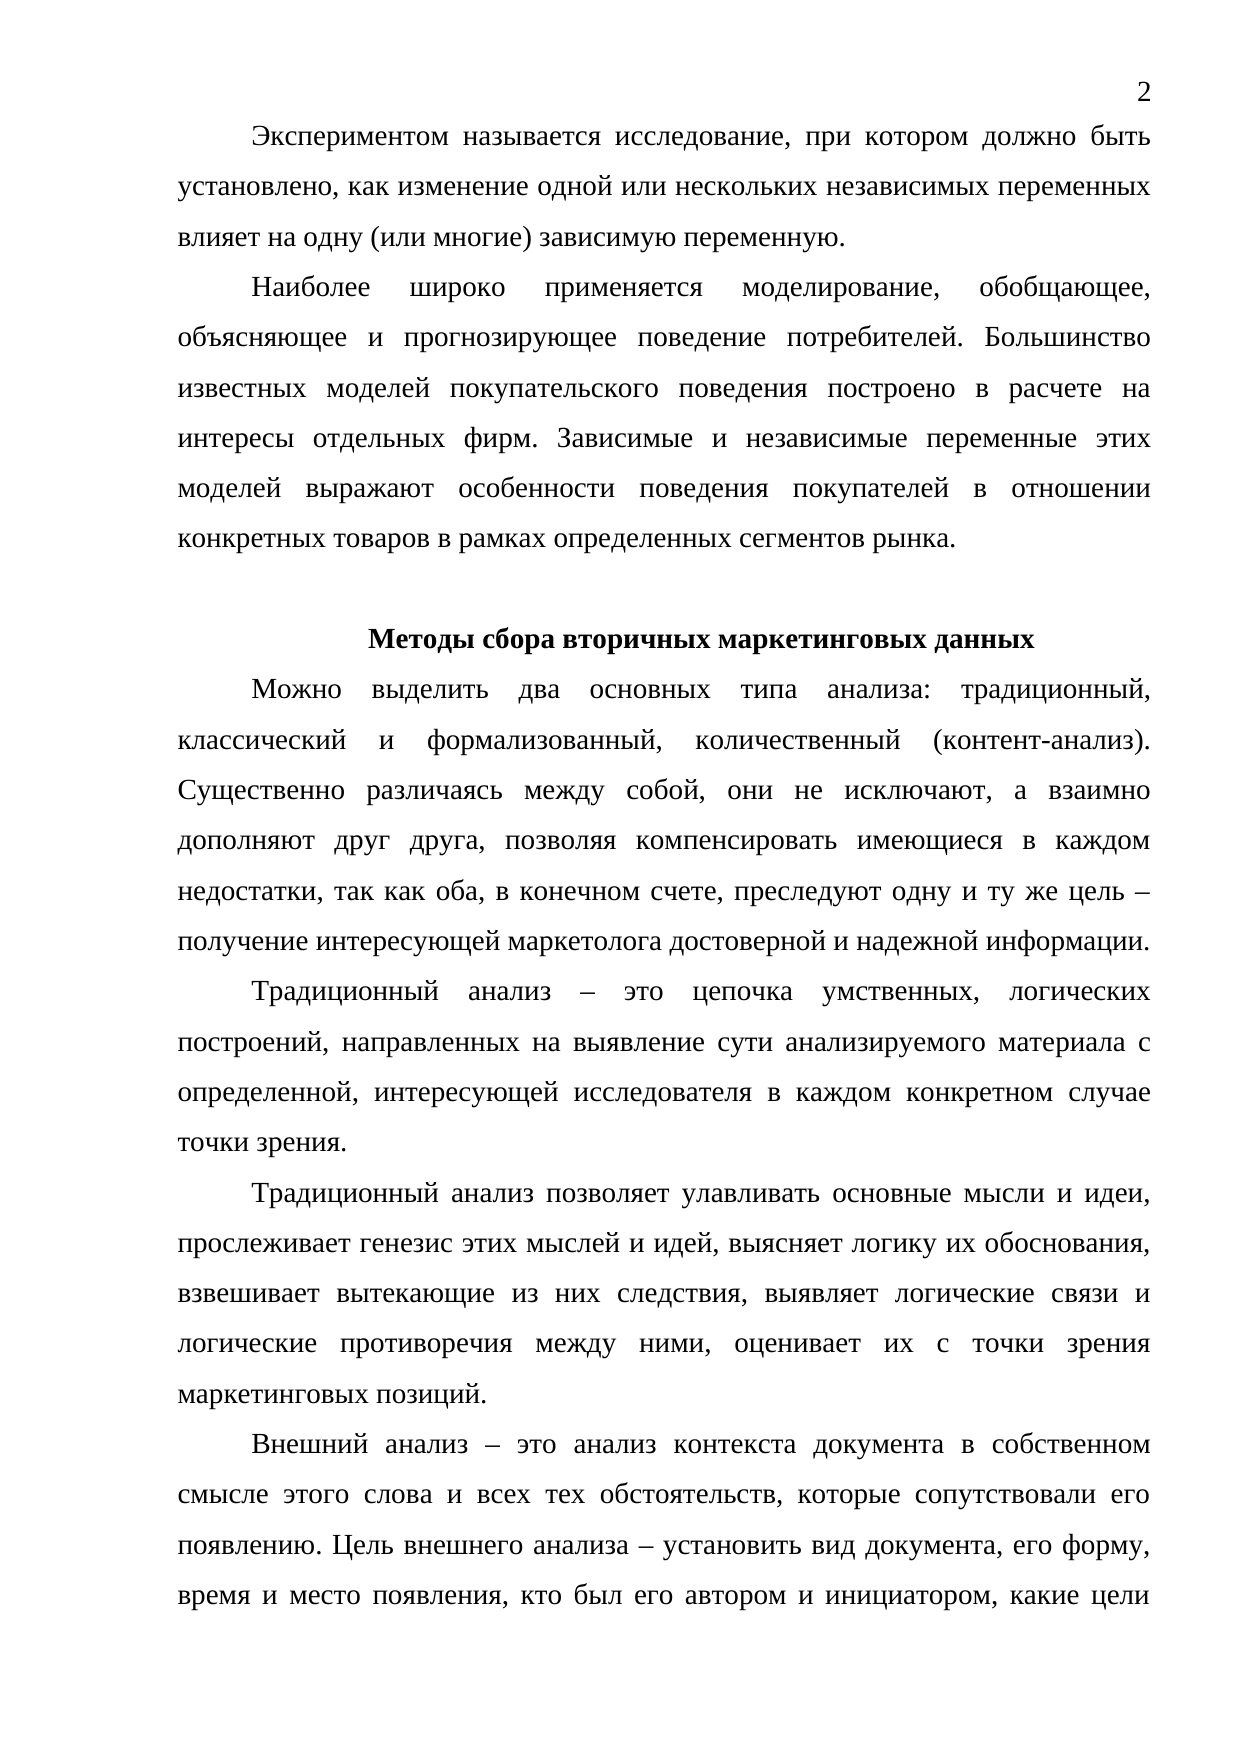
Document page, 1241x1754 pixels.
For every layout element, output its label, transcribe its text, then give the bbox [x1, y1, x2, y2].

text Можно выделить два основных типа анализа: традиционный, классический и формализованный, количественный (контент-анализ). Существенно различаясь между собой, они не исключают, а взаимно дополняют друг друга, позволяя компенсировать имеющиеся в каждом недостатки, так как оба, в конечном счете, преследуют одну и ту же цель – получение интересующей маркетолога достоверной и надежной информации. [177, 672, 1152, 957]
text Традиционный анализ – это цепочка умственных, логических построений, направленных на выявление сути анализируемого материала с определенной, интересующей исследователя в каждом конкретном случае точки зрения. [177, 973, 1152, 1158]
text Традиционный анализ позволяет улавливать основные мысли и идеи, прослеживает генезис этих мыслей и идей, выясняет логику их обоснования, взвешивает вытекающие из них следствия, выявляет логические связи и логические противоречия между ними, оценивает их с точки зрения маркетинговых позиций. [177, 1175, 1152, 1409]
text Экспериментом называется исследование, при котором должно быть установлено, как изменение одной или нескольких независимых переменных влияет на одну (или многие) зависимую переменную. [177, 118, 1152, 252]
text Методы сбора вторичных маркетинговых данных [177, 621, 1152, 655]
text Наиболее широко применяется моделирование, обобщающее, объясняющее и прогнозирующее поведение потребителей. Большинство известных моделей покупательского поведения построено в расчете на интересы отдельных фирм. Зависимые и независимые переменные этих моделей выражают особенности поведения покупателей в отношении конкретных товаров в рамках определенных сегментов рынка. [177, 269, 1152, 554]
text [177, 1426, 1152, 1611]
